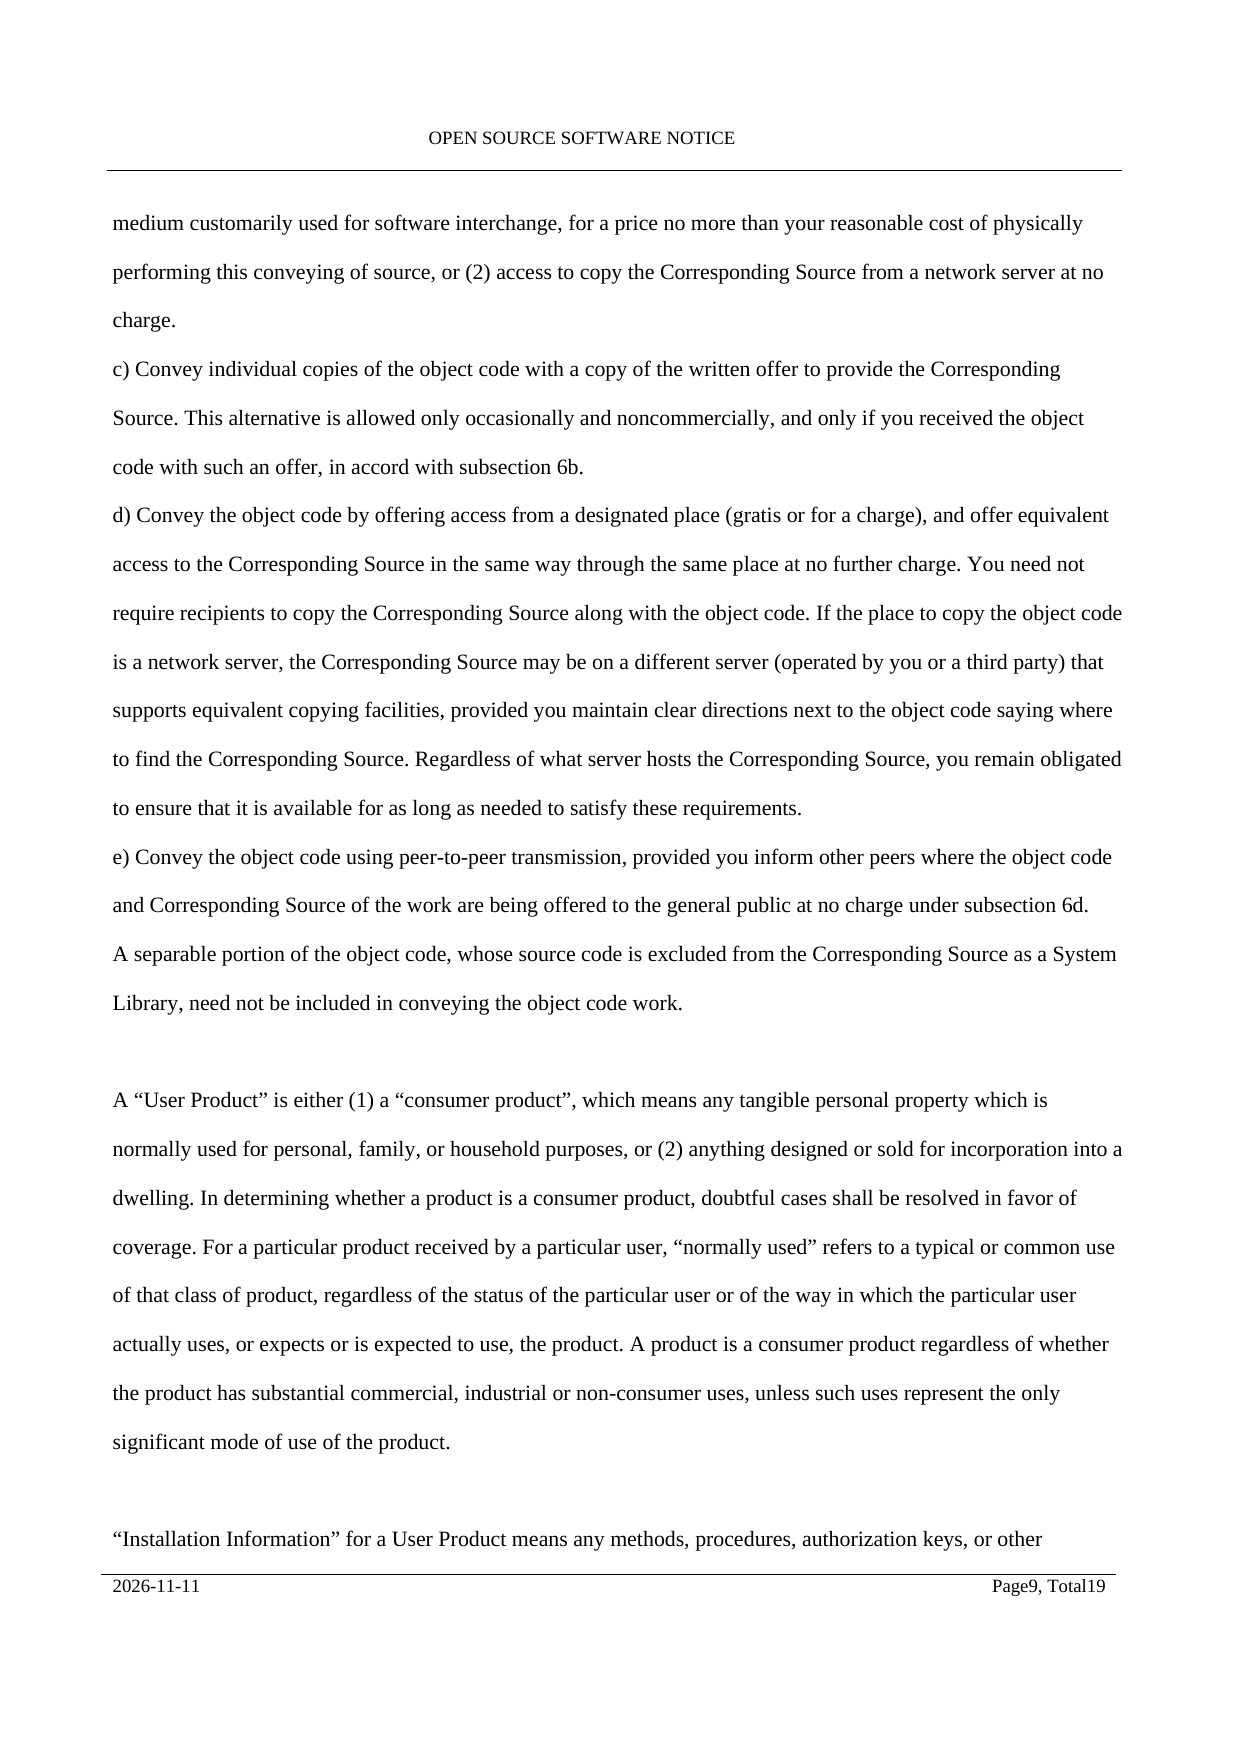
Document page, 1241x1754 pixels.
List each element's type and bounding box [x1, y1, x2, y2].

text [112, 206, 1128, 1555]
